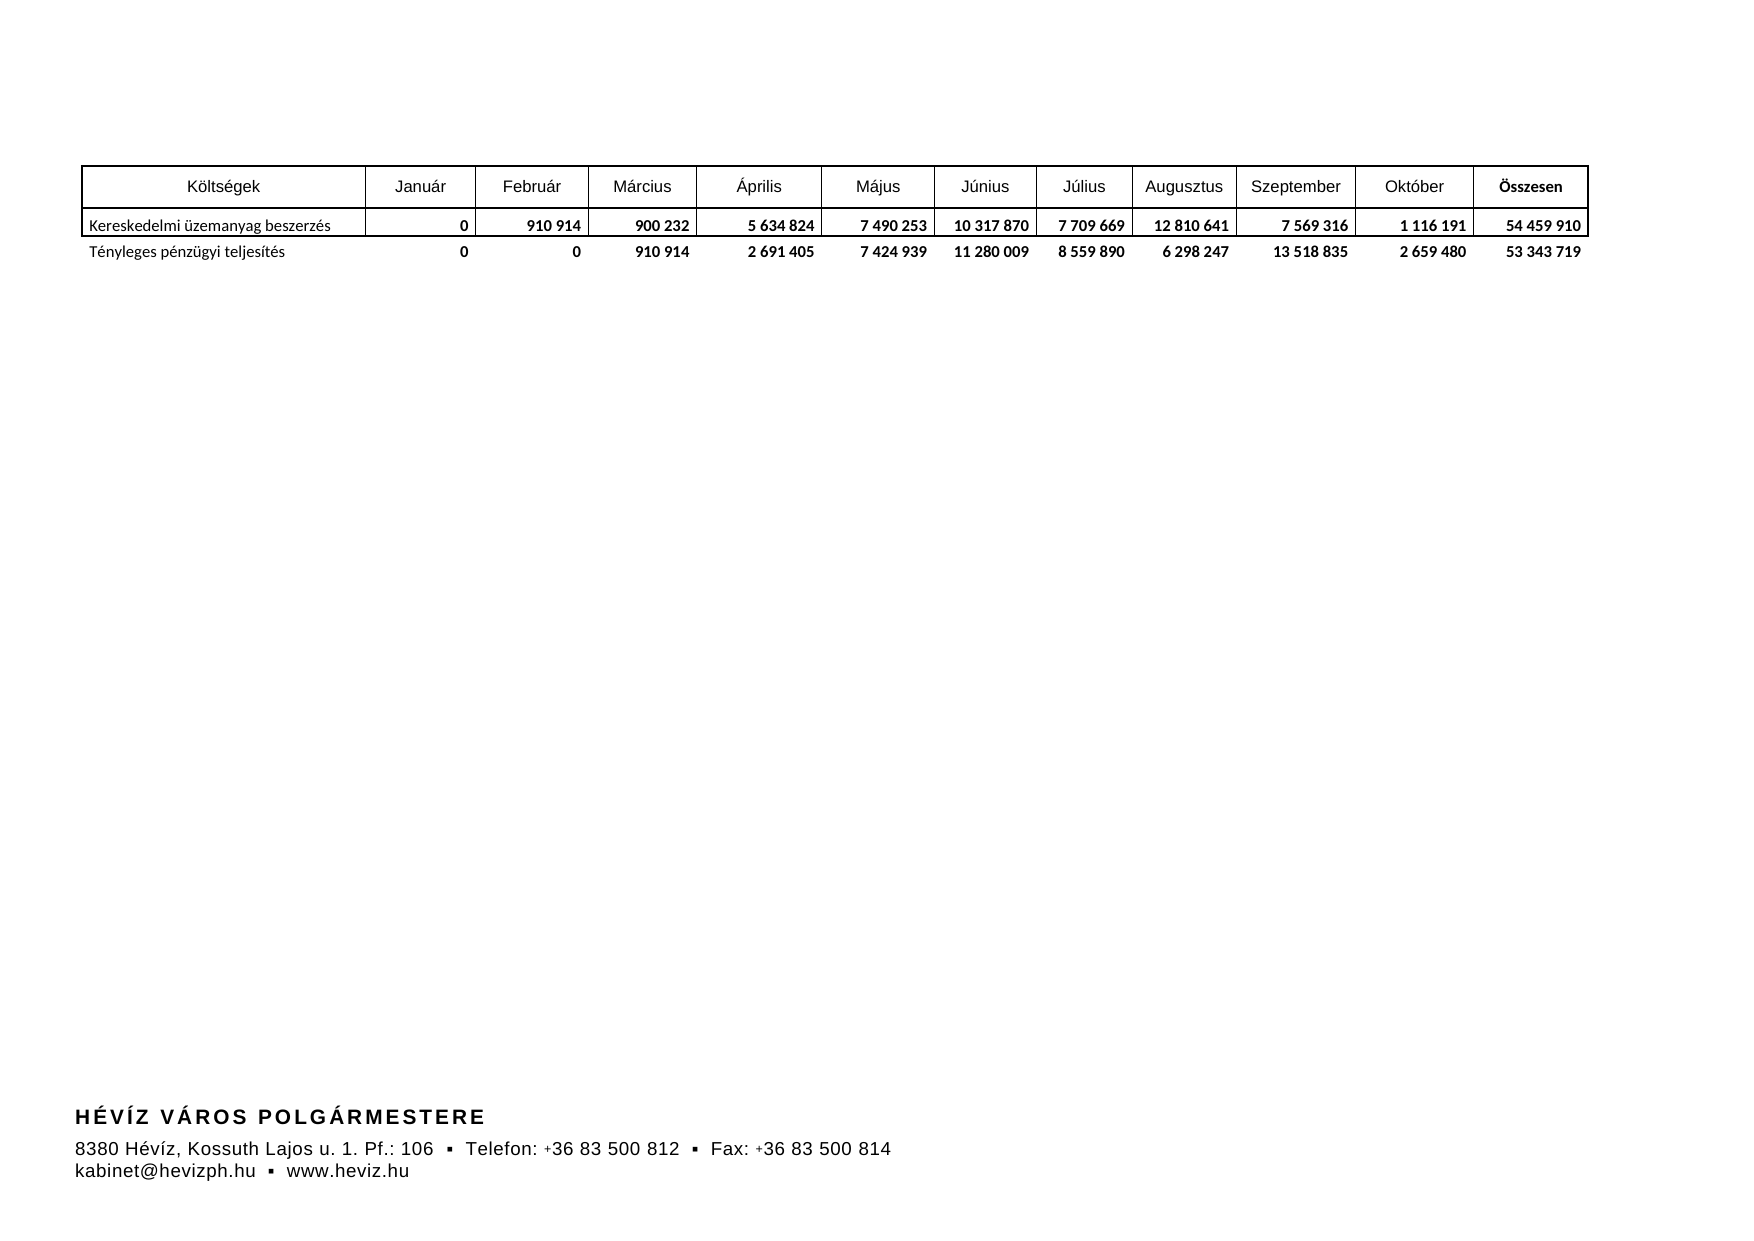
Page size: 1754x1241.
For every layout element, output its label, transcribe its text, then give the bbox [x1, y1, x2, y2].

table_cell Március [589, 167, 696, 207]
table_cell 6 298 247 [1132, 237, 1236, 262]
table_cell 12 810 641 [1133, 209, 1236, 235]
table_cell Június [935, 167, 1036, 207]
table_cell Költségek [83, 167, 365, 207]
table_cell Szeptember [1237, 167, 1355, 207]
table_cell 13 518 835 [1236, 237, 1355, 262]
table_cell 8 559 890 [1036, 237, 1132, 262]
table_cell 0 [365, 237, 476, 262]
table_cell 910 914 [588, 237, 696, 262]
table_cell 1 116 191 [1356, 209, 1473, 235]
table_cell Július [1037, 167, 1132, 207]
table_cell 7 569 316 [1237, 209, 1355, 235]
table_cell 910 914 [476, 209, 588, 235]
table_cell Tényleges pénzügyi teljesítés [82, 237, 365, 262]
table_cell Január [366, 167, 475, 207]
table_cell 11 280 009 [934, 237, 1036, 262]
table_cell 7 709 669 [1037, 209, 1132, 235]
table_cell 2 691 405 [696, 237, 822, 262]
table_cell 5 634 824 [697, 209, 821, 235]
table_cell Október [1356, 167, 1473, 207]
table_cell Kereskedelmi üzemanyag beszerzés [83, 209, 365, 235]
table_cell 7 424 939 [822, 237, 934, 262]
table_cell Május [822, 167, 934, 207]
table_cell Április [697, 167, 821, 207]
table_cell 10 317 870 [935, 209, 1036, 235]
table_cell Összesen [1474, 167, 1587, 207]
table_cell 0 [476, 237, 588, 262]
table_cell 0 [366, 209, 475, 235]
table_cell 7 490 253 [822, 209, 934, 235]
table_cell 53 343 719 [1474, 237, 1588, 262]
table_cell Február [476, 167, 588, 207]
table_cell 900 232 [589, 209, 696, 235]
table_cell 54 459 910 [1474, 209, 1587, 235]
table_cell 2 659 480 [1355, 237, 1473, 262]
table_cell Augusztus [1133, 167, 1236, 207]
